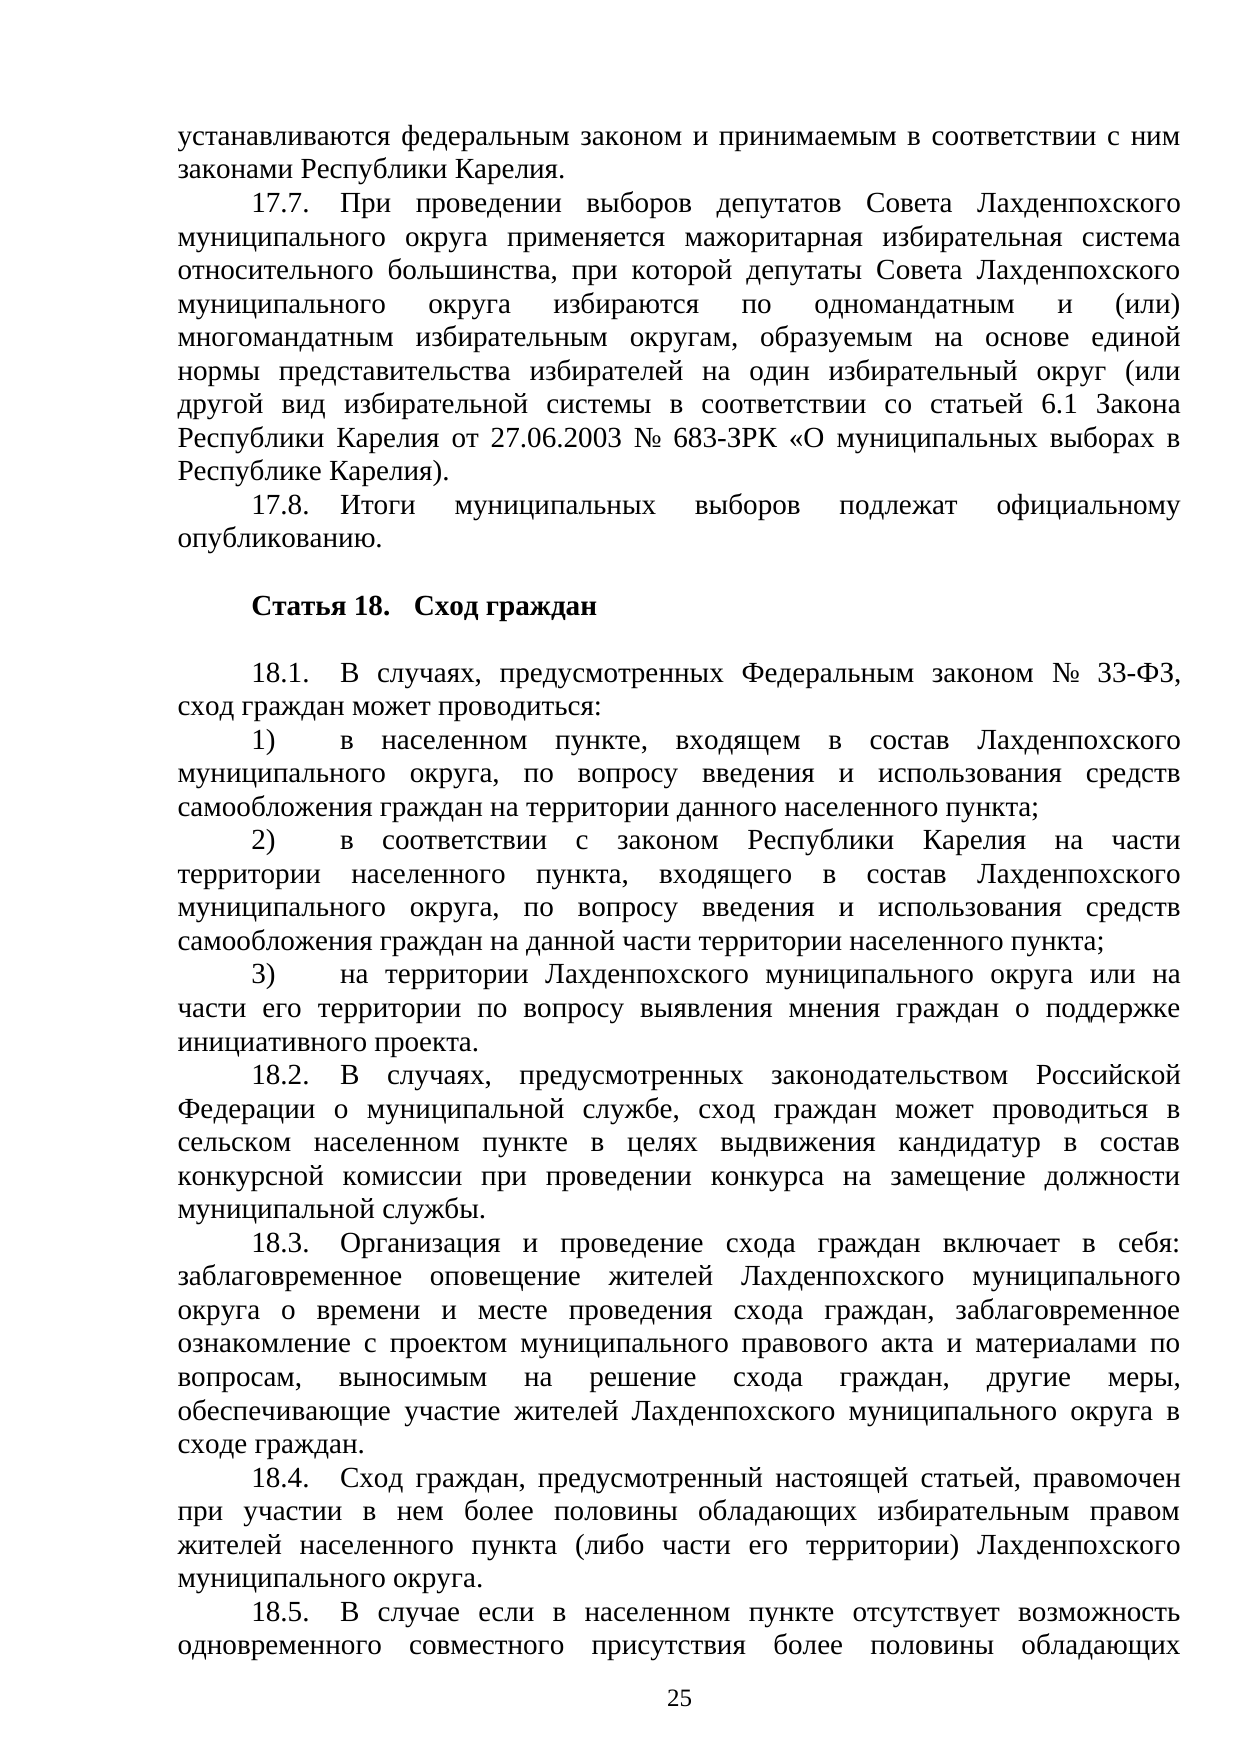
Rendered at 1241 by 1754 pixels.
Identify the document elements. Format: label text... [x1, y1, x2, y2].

list Организация и проведение схода граждан включает в себя: заблаговременное оповещение жителей Лахденпохского муниципального округа о времени и месте проведения схода граждан, заблаговременное ознакомление с проектом муниципального правового акта и материалами по вопросам, выносимым на решение схода граждан, другие меры, обеспечивающие участие жителей Лахденпохского муниципального округа в сходе граждан. [177, 1225, 1181, 1460]
list В случаях, предусмотренных Федеральным законом № 33-ФЗ, сход граждан может проводиться: [177, 655, 1181, 722]
list в соответствии с законом Республики Карелия на части территории населенного пункта, входящего в состав Лахденпохского муниципального округа, по вопросу введения и использования средств самообложения граждан на данной части территории населенного пункта; [177, 822, 1181, 957]
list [177, 1594, 1181, 1661]
list на территории Лахденпохского муниципального округа или на части его территории по вопросу выявления мнения граждан о поддержке инициативного проекта. [177, 957, 1181, 1057]
list Итоги муниципальных выборов подлежат официальному опубликованию. [177, 487, 1181, 554]
list Сход граждан, предусмотренный настоящей статьей, правомочен при участии в нем более половины обладающих избирательным правом жителей населенного пункта (либо части его территории) Лахденпохского муниципального округа. [177, 1460, 1181, 1594]
list Сход граждан [177, 588, 1181, 621]
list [177, 118, 1181, 185]
list В случаях, предусмотренных законодательством Российской Федерации о муниципальной службе, сход граждан может проводиться в сельском населенном пункте в целях выдвижения кандидатур в состав конкурсной комиссии при проведении конкурса на замещение должности муниципальной службы. [177, 1057, 1181, 1225]
list При проведении выборов депутатов Совета Лахденпохского муниципального округа применяется мажоритарная избирательная система относительного большинства, при которой депутаты Совета Лахденпохского муниципального округа избираются по одномандатным и (или) многомандатным избирательным округам, образуемым на основе единой нормы представительства избирателей на один избирательный округ (или другой вид избирательной системы в соответствии со статьей 6.1 Закона Республики Карелия от 27.06.2003 № 683-ЗРК «О муниципальных выборах в Республике Карелия). [177, 185, 1181, 487]
list в населенном пункте, входящем в состав Лахденпохского муниципального округа, по вопросу введения и использования средств самообложения граждан на территории данного населенного пункта; [177, 722, 1181, 822]
